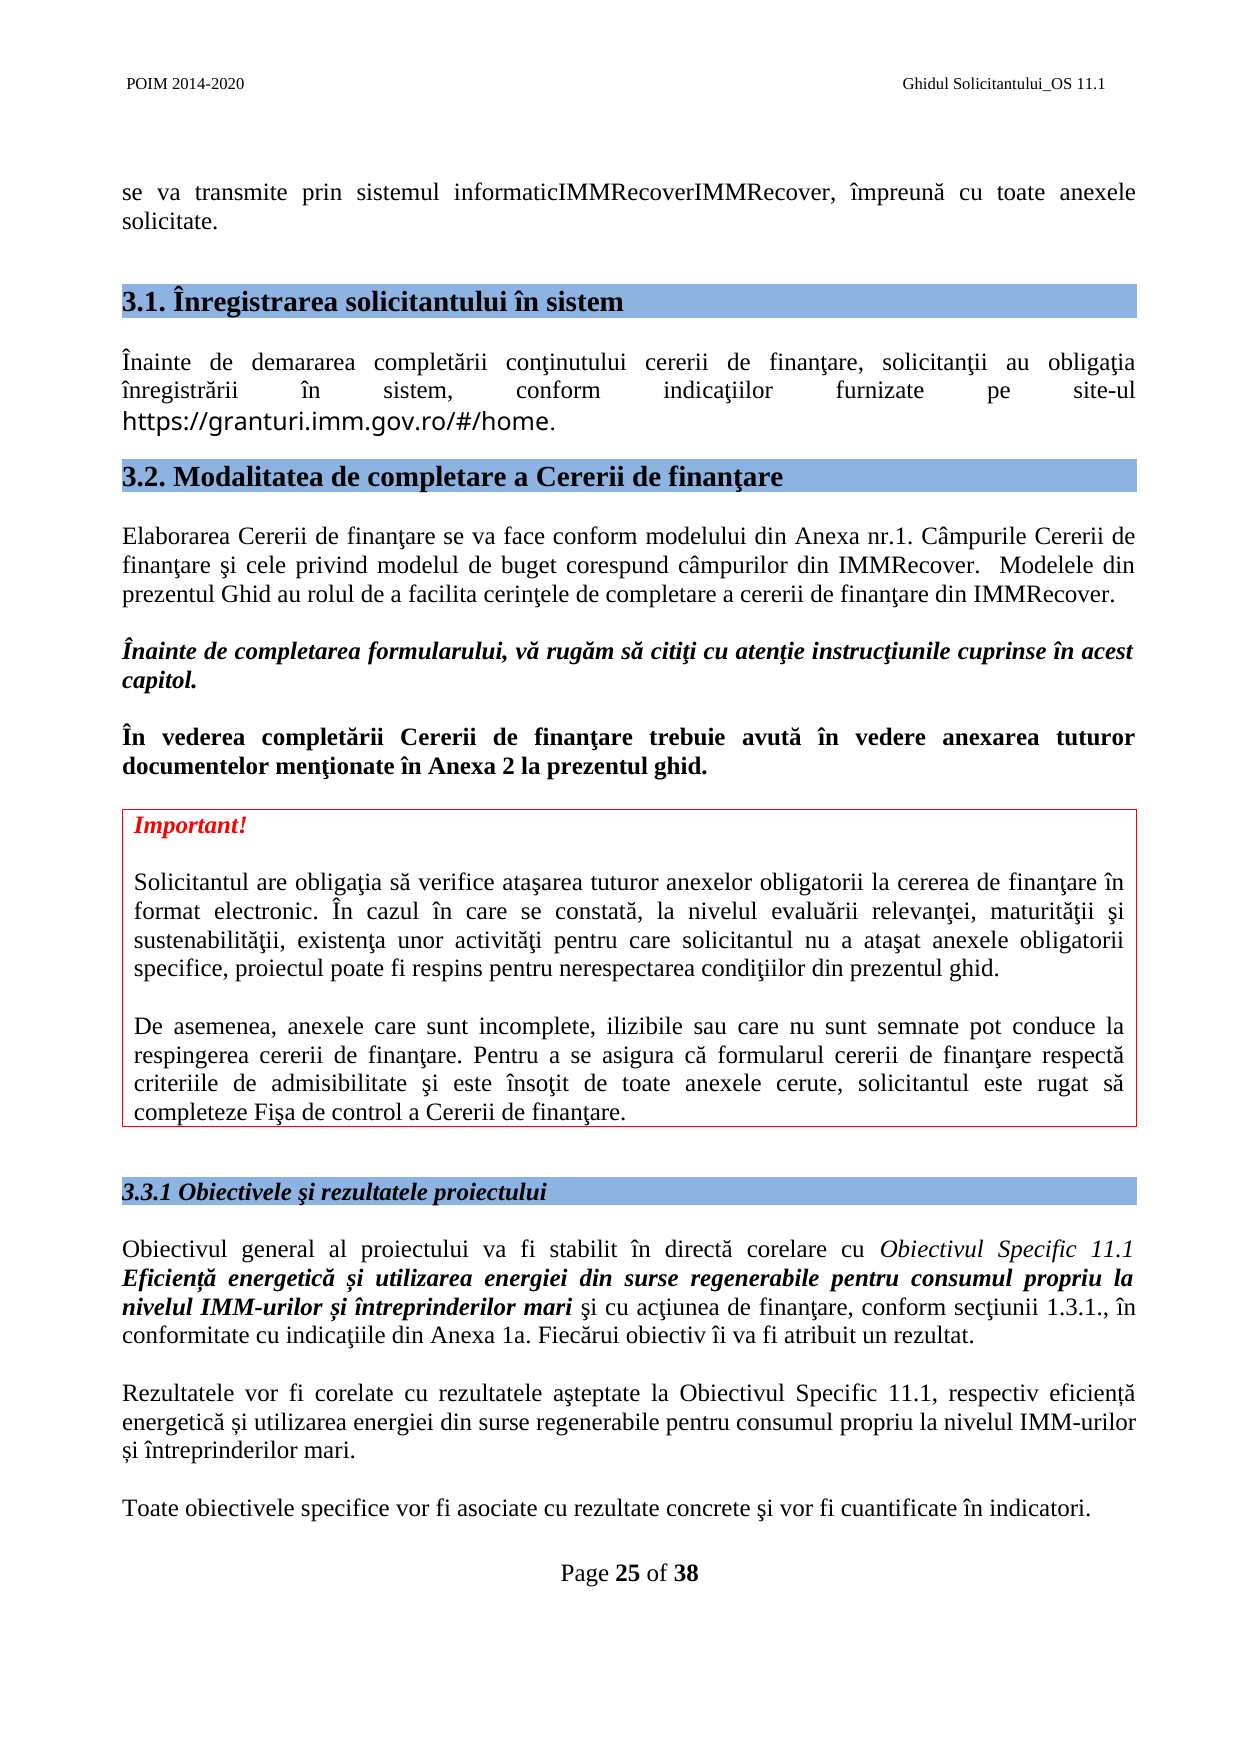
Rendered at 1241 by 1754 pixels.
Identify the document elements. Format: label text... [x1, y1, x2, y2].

text Rezultatele vor fi corelate cu rezultatele aşteptate la Obiectivul Specific 11.1, respectiv eficiență energetică și utilizarea energiei din surse regenerabile pentru consumul propriu la nivelul IMM-urilor și întreprinderilor mari. [122, 1378, 1137, 1464]
text Obiectivul general al proiectului va fi stabilit în directă corelare cu Obiectivul Specific 11.1 Eficiență energetică și utilizarea energiei din surse regenerabile pentru consumul propriu la nivelul IMM-urilor și întreprinderilor mari şi cu acţiunea de finanţare, conform secţiunii 1.3.1., în conformitate cu indicaţiile din Anexa 1a. Fiecărui obiectiv îi va fi atribuit un rezultat. [122, 1234, 1137, 1349]
table_header Important! Solicitantul are obligaţia să verifice ataşarea tuturor anexelor obligatorii la cererea de finanţare în format electronic. În cazul în care se constată, la nivelul evaluării relevanţei, maturităţii şi sustenabilităţii, existenţa unor activităţi pentru care solicitantul nu a ataşat anexele obligatorii specifice, proiectul poate fi respins pentru nerespectarea condiţiilor din prezentul ghid. De asemenea, anexele care sunt incomplete, ilizibile sau care nu sunt semnate pot conduce la respingerea cererii de finanţare. Pentru a se asigura că formularul cererii de finanţare respectă criteriile de admisibilitate şi este însoţit de toate anexele cerute, solicitantul este rugat să completeze Fişa de control a Cererii de finanţare. [123, 810, 1136, 1126]
text Elaborarea Cererii de finanţare se va face conform modelului din Anexa nr.1. Câmpurile Cererii de finanţare şi cele privind modelul de buget corespund câmpurilor din IMMRecover. Modelele din prezentul Ghid au rolul de a facilita cerinţele de completare a cererii de finanţare din IMMRecover. [122, 521, 1137, 607]
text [122, 177, 1137, 235]
text Înainte de completarea formularului, vă rugăm să citiţi cu atenţie instrucţiunile cuprinse în acest capitol. [122, 636, 1137, 694]
subtitle 3.1. Înregistrarea solicitantului în sistem [122, 284, 1137, 318]
text În vederea completării Cererii de finanţare trebuie avută în vedere anexarea tuturor documentelor menţionate în Anexa 2 la prezentul ghid. [122, 722, 1137, 780]
subtitle 3.3.1 Obiectivele şi rezultatele proiectului [122, 1177, 1137, 1205]
subtitle 3.2. Modalitatea de completare a Cererii de finanţare [122, 459, 1137, 492]
text Înainte de demararea completării conţinutului cererii de finanţare, solicitanţii au obligaţia înregistrării în sistem, conform indicaţiilor furnizate pe site-ul https://granturi.imm.gov.ro/#/home. [122, 347, 1137, 438]
text Toate obiectivele specifice vor fi asociate cu rezultate concrete şi vor fi cuantificate în indicatori. [122, 1493, 1137, 1522]
